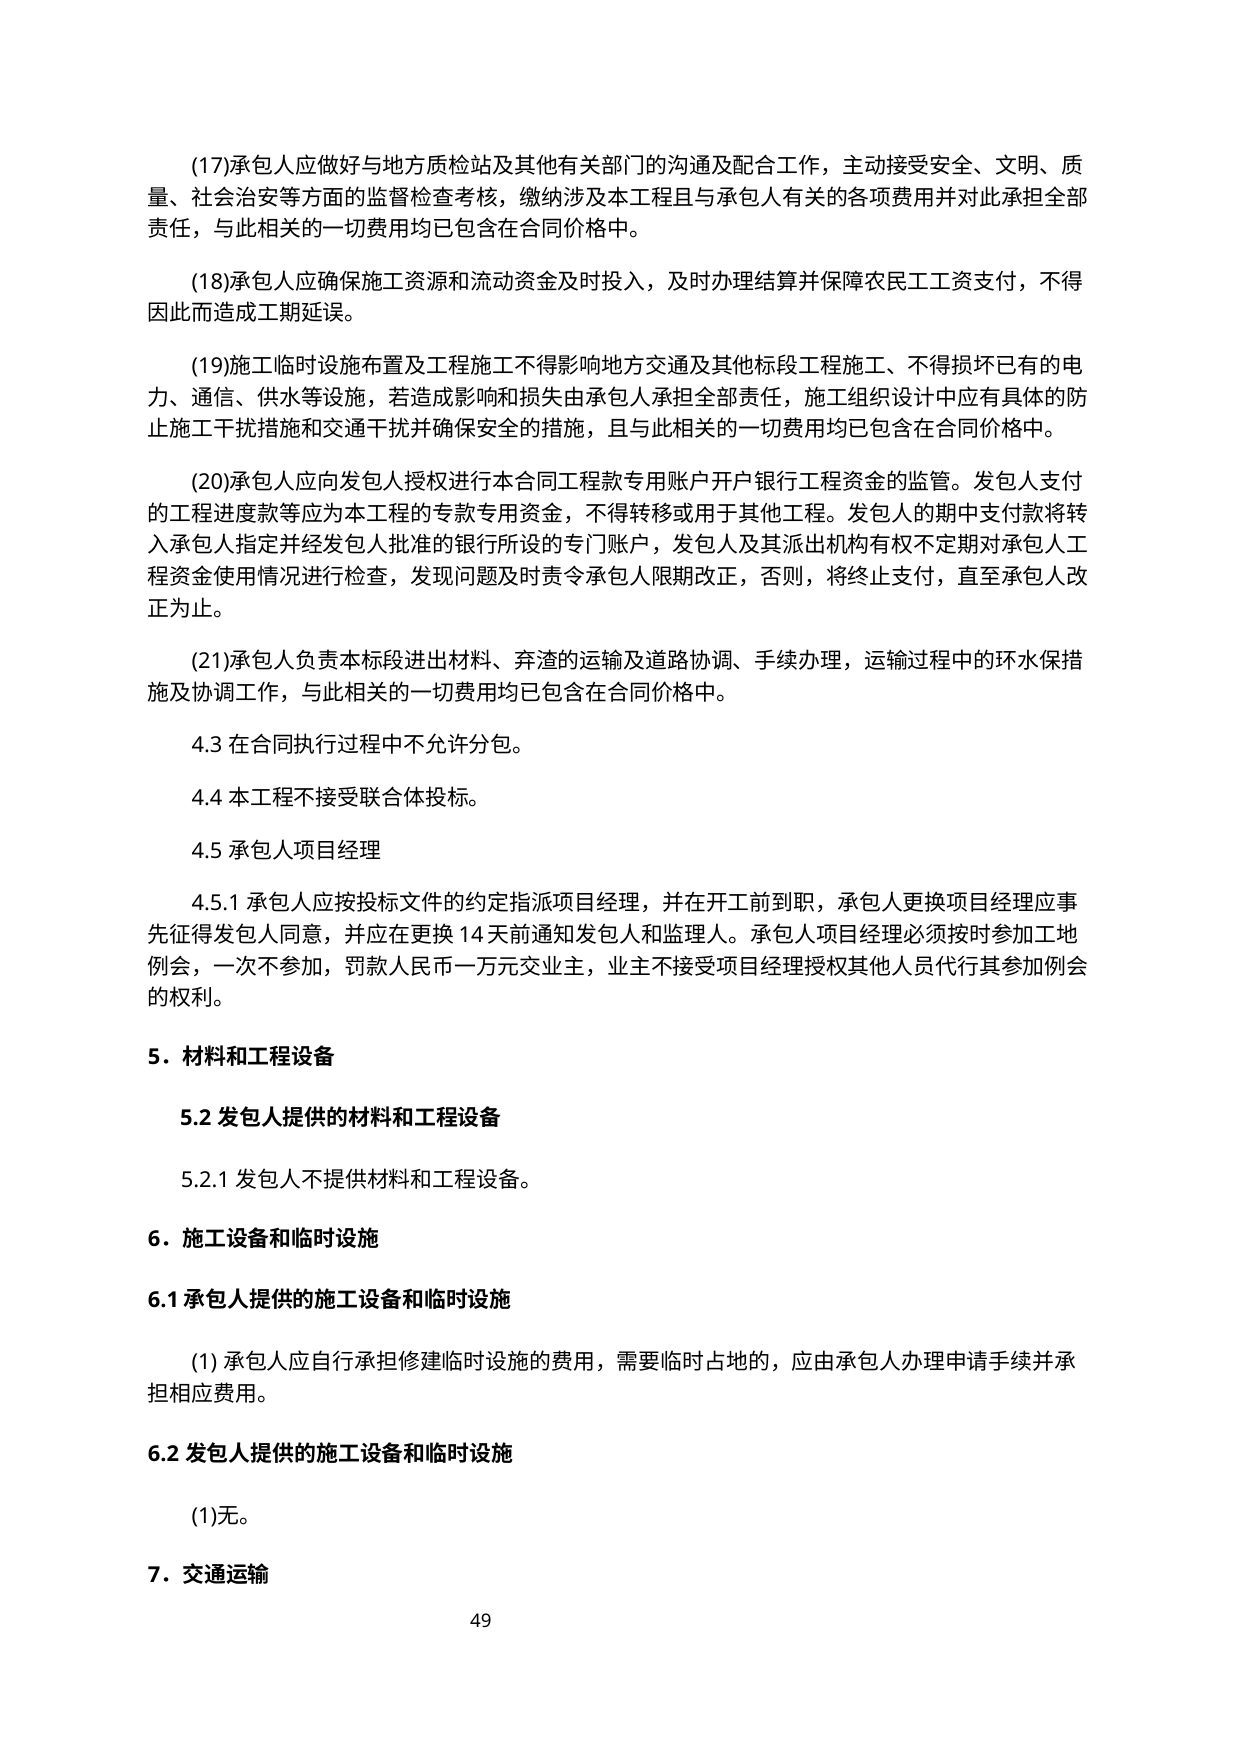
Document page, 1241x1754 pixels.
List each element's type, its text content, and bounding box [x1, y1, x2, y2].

text 4.5.1 承包人应按投标文件的约定指派项目经理，并在开工前到职，承包人更换项目经理应事先征得发包人同意，并应在更换14天前通知发包人和监理人。承包人项目经理必须按时参加工地例会，一次不参加，罚款人民币一万元交业主，业主不接受项目经理授权其他人员代行其参加例会的权利。 [148, 885, 1092, 1012]
text 4.4 本工程不接受联合体投标。 [148, 780, 1092, 812]
subtitle 6.2 发包人提供的施工设备和临时设施 [148, 1436, 1092, 1468]
text (19)施工临时设施布置及工程施工不得影响地方交通及其他标段工程施工、不得损坏已有的电力、通信、供水等设施，若造成影响和损失由承包人承担全部责任，施工组织设计中应有具体的防止施工干扰措施和交通干扰并确保安全的措施，且与此相关的一切费用均已包含在合同价格中。 [148, 348, 1092, 443]
subtitle 5.2 发包人提供的材料和工程设备 [148, 1100, 1092, 1132]
text 4.5 承包人项目经理 [148, 833, 1092, 864]
text (17)承包人应做好与地方质检站及其他有关部门的沟通及配合工作，主动接受安全、文明、质量、社会治安等方面的监督检查考核，缴纳涉及本工程且与承包人有关的各项费用并对此承担全部责任，与此相关的一切费用均已包含在合同价格中。 [148, 148, 1092, 243]
text (1)无。 [148, 1498, 1092, 1530]
text (1) 承包人应自行承担修建临时设施的费用，需要临时占地的，应由承包人办理申请手续并承担相应费用。 [148, 1344, 1092, 1407]
text (20)承包人应向发包人授权进行本合同工程款专用账户开户银行工程资金的监管。发包人支付的工程进度款等应为本工程的专款专用资金，不得转移或用于其他工程。发包人的期中支付款将转入承包人指定并经发包人批准的银行所设的专门账户，发包人及其派出机构有权不定期对承包人工程资金使用情况进行检查，发现问题及时责令承包人限期改正，否则，将终止支付，直至承包人改正为止。 [148, 464, 1092, 622]
text (21)承包人负责本标段进出材料、弃渣的运输及道路协调、手续办理，运输过程中的环水保措施及协调工作，与此相关的一切费用均已包含在合同价格中。 [148, 643, 1092, 707]
subtitle 5．材料和工程设备 [148, 1039, 1092, 1071]
subtitle 6.1承包人提供的施工设备和临时设施 [148, 1282, 1092, 1314]
subtitle 7．交通运输 [148, 1557, 1092, 1589]
text 5.2.1 发包人不提供材料和工程设备。 [148, 1162, 1092, 1194]
text (18)承包人应确保施工资源和流动资金及时投入，及时办理结算并保障农民工工资支付，不得因此而造成工期延误。 [148, 264, 1092, 327]
subtitle 6．施工设备和临时设施 [148, 1221, 1092, 1253]
text 4.3 在合同执行过程中不允许分包。 [148, 727, 1092, 759]
